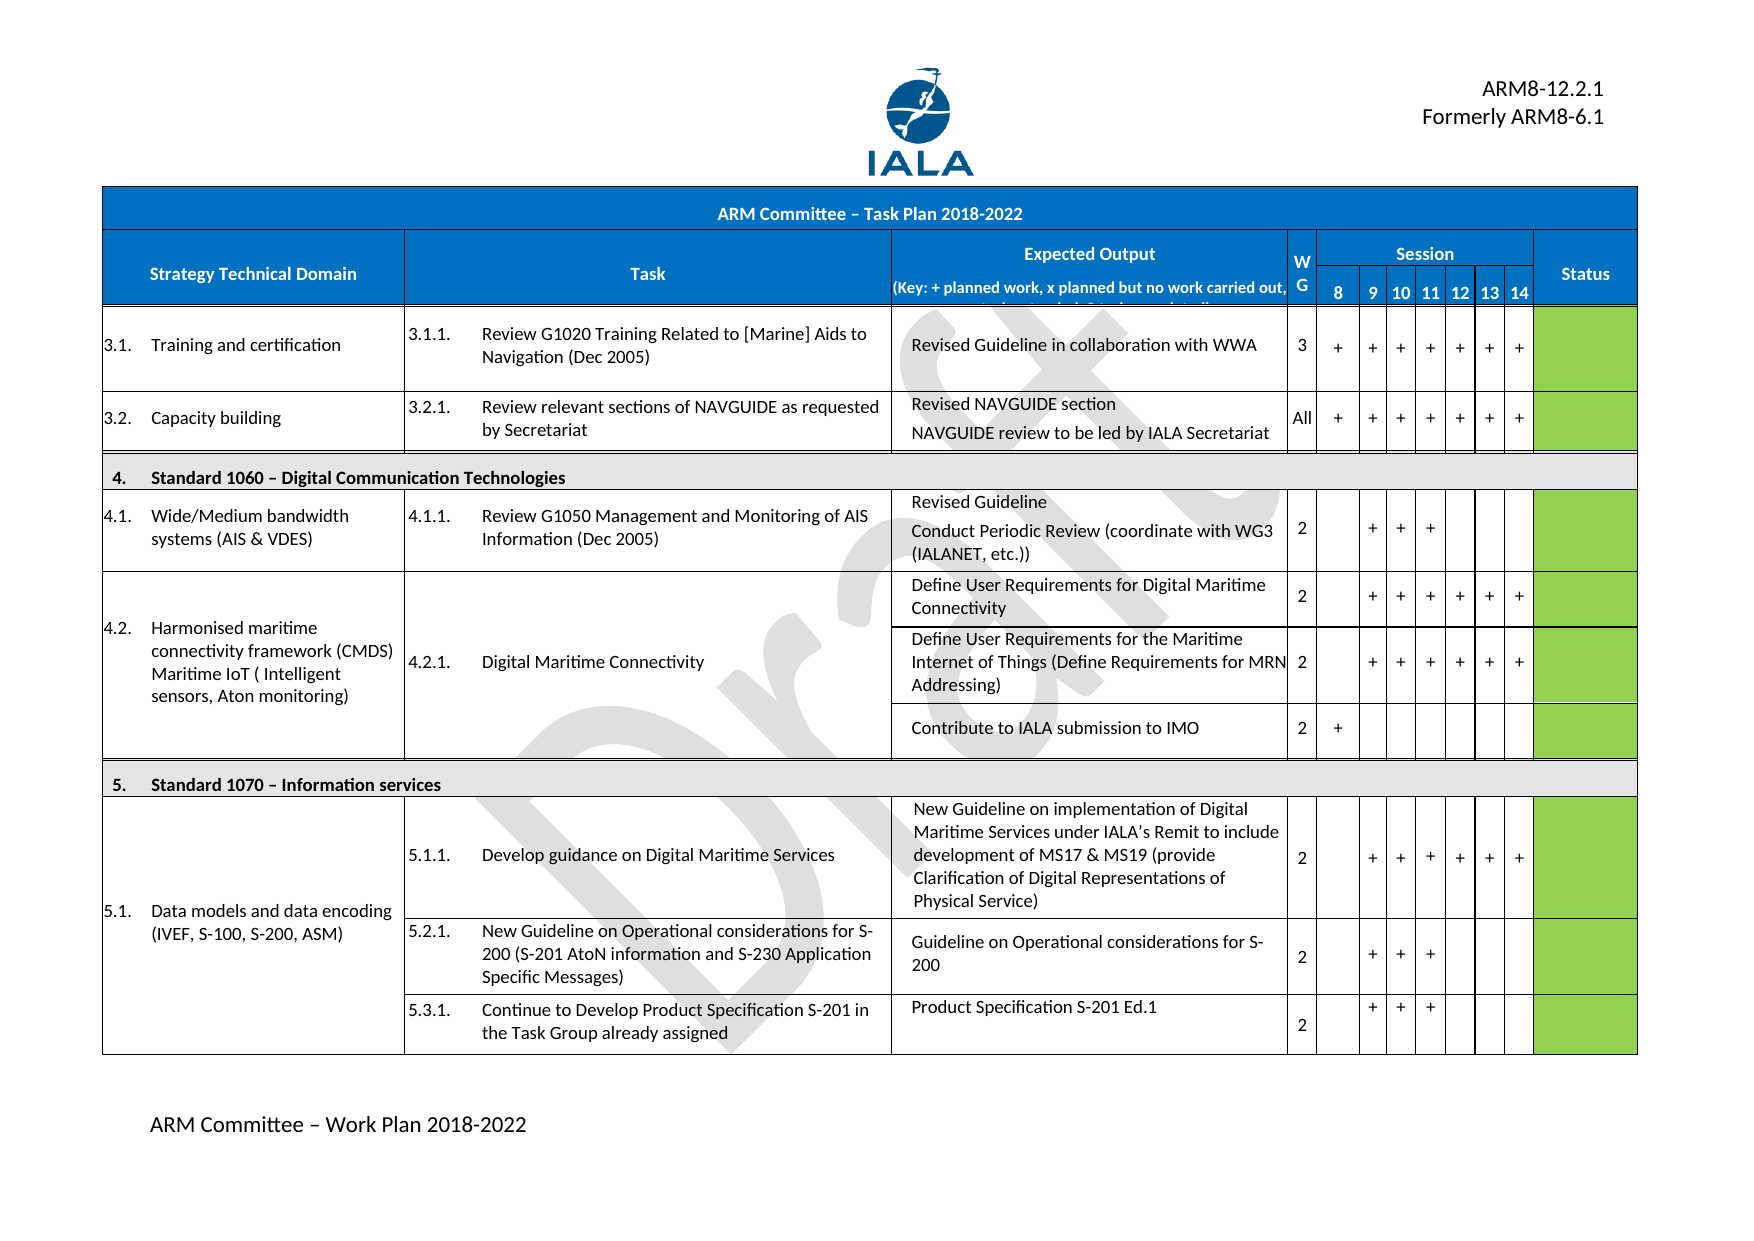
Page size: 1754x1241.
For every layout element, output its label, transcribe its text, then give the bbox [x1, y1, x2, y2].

table_cell [1446, 995, 1474, 1054]
table_cell + [1446, 392, 1474, 450]
table_cell Revised Guideline Conduct Periodic Review (coordinate with WG3 (IALANET, etc.)) [892, 490, 1287, 571]
table_cell 8 [1317, 266, 1359, 304]
table_cell [1505, 919, 1533, 994]
table_cell [1476, 995, 1504, 1054]
table_cell [1416, 704, 1445, 758]
table_cell 2 [1288, 797, 1316, 918]
picture [844, 55, 992, 186]
table_cell Revised NAVGUIDE section NAVGUIDE review to be led by IALA Secretariat [892, 392, 1287, 450]
table_cell + [1387, 490, 1415, 571]
table_cell [1476, 490, 1504, 571]
table_cell 2 [1288, 490, 1316, 571]
table_cell + [1416, 628, 1445, 702]
table_cell Training and certification [103, 307, 404, 391]
table_cell + [1476, 392, 1504, 450]
table_cell Expected Output (Key: + planned work, x planned but no work carried out, > task extended, * task completed) [892, 230, 1287, 304]
table_cell 9 [1360, 266, 1386, 304]
table_cell 13 [1476, 266, 1504, 304]
table_cell + [1360, 995, 1386, 1054]
table_cell New Guideline on Operational considerations for S-200 (S-201 AtoN information and S-230 Application Specific Messages) [405, 919, 891, 994]
table_cell Standard 1070 – Information services [103, 761, 1637, 796]
table_header ARM Committee – Task Plan 2018-2022 [103, 187, 1637, 229]
table_cell [1505, 704, 1533, 758]
table_cell [1534, 995, 1637, 1054]
table_cell + [1360, 307, 1386, 391]
table_cell [1387, 704, 1415, 758]
table_cell [1317, 628, 1359, 702]
table_cell + [1387, 392, 1415, 450]
table_cell + [1360, 490, 1386, 571]
table_cell 2 [1288, 628, 1316, 702]
table_cell Capacity building [103, 392, 404, 450]
table_cell + [1317, 392, 1359, 450]
table_cell Strategy Technical Domain [103, 230, 404, 304]
table_cell Define User Requirements for Digital Maritime Connectivity [892, 572, 1287, 626]
table_cell WG [1288, 230, 1316, 304]
table_cell New Guideline on implementation of Digital Maritime Services under IALA’s Remit to include development of MS17 & MS19 (provide Clarification of Digital Representations of Physical Service) [892, 797, 1287, 918]
table_cell 14 [1505, 266, 1533, 304]
table_cell 2 [1288, 704, 1316, 758]
table_cell [1534, 704, 1637, 758]
table_cell Wide/Medium bandwidth systems (AIS & VDES) [103, 490, 404, 571]
table_cell Review G1020 Training Related to [Marine] Aids to Navigation (Dec 2005) [405, 307, 891, 391]
table_cell + [1505, 797, 1533, 918]
table_cell + [1446, 797, 1474, 918]
table_cell + [1505, 307, 1533, 391]
table_cell [1534, 919, 1637, 994]
table_cell + [1446, 572, 1474, 626]
table_cell [1505, 995, 1533, 1054]
table_cell 10 [1387, 266, 1415, 304]
table_cell + [1446, 628, 1474, 702]
table_cell [1534, 628, 1637, 702]
table_cell [1534, 490, 1637, 571]
table_cell + [1387, 628, 1415, 702]
table_cell [1534, 307, 1637, 391]
table_cell Data models and data encoding (IVEF, S-100, S-200, ASM) [103, 797, 404, 1054]
table_cell [1476, 919, 1504, 994]
table_cell [1534, 392, 1637, 450]
table_cell + [1505, 572, 1533, 626]
table_cell + [1505, 628, 1533, 702]
table_cell Harmonised maritime connectivity framework (CMDS) Maritime IoT ( Intelligent sensors, Aton monitoring) [103, 572, 404, 758]
table_cell + [1476, 797, 1504, 918]
table_cell + [1360, 919, 1386, 994]
table_cell [1505, 490, 1533, 571]
table_cell + [1416, 490, 1445, 571]
table_cell + [1387, 919, 1415, 994]
table_cell + [1416, 307, 1445, 391]
table_cell [1446, 919, 1474, 994]
table_cell + [1387, 797, 1415, 918]
table_cell + [1317, 307, 1359, 391]
table_cell + [1387, 307, 1415, 391]
table_cell Review G1050 Management and Monitoring of AIS Information (Dec 2005) [405, 490, 891, 571]
table_cell + [1505, 392, 1533, 450]
table_cell [1317, 490, 1359, 571]
table_cell [1317, 995, 1359, 1054]
table_cell Continue to Develop Product Specification S-201 in the Task Group already assigned [405, 995, 891, 1054]
table_cell + [1360, 572, 1386, 626]
table_cell [1360, 704, 1386, 758]
table_cell Develop guidance on Digital Maritime Services [405, 797, 891, 918]
table_cell + [1416, 392, 1445, 450]
table_cell Standard 1060 – Digital Communication Technologies [103, 454, 1637, 489]
table_cell + [1476, 307, 1504, 391]
table_cell + [1416, 572, 1445, 626]
table_cell Contribute to IALA submission to IMO [892, 704, 1287, 758]
table_cell [1317, 797, 1359, 918]
table_cell All [1288, 392, 1316, 450]
table_cell 11 [1416, 266, 1445, 304]
table_cell Review relevant sections of NAVGUIDE as requested by Secretariat [405, 392, 891, 450]
table_cell Status [1534, 230, 1637, 304]
table_cell + [1360, 392, 1386, 450]
table_cell 2 [1288, 919, 1316, 994]
table_cell [1317, 572, 1359, 626]
table_cell Session [1317, 230, 1533, 265]
table_cell [1446, 704, 1474, 758]
table_cell + [1446, 307, 1474, 391]
table_cell + [1476, 572, 1504, 626]
table_cell Define User Requirements for the Maritime Internet of Things (Define Requirements for MRN Addressing) [892, 628, 1287, 702]
table_cell [1317, 919, 1359, 994]
table_cell Revised Guideline in collaboration with WWA [892, 307, 1287, 391]
table_cell Digital Maritime Connectivity [405, 572, 891, 758]
table_cell 2 [1288, 995, 1316, 1054]
table_cell 2 [1288, 572, 1316, 626]
table_cell + [1387, 995, 1415, 1054]
table_cell 12 [1446, 266, 1474, 304]
table_cell [1534, 572, 1637, 626]
table_cell Task [405, 230, 891, 304]
table_cell + [1360, 628, 1386, 702]
table_cell + [1416, 995, 1445, 1054]
table_cell + [1416, 919, 1445, 994]
table_cell + [1476, 628, 1504, 702]
table_cell [1534, 797, 1637, 918]
table_cell + [1317, 704, 1359, 758]
table_cell [1446, 490, 1474, 571]
table_cell 3 [1288, 307, 1316, 391]
table_cell + [1360, 797, 1386, 918]
table_cell Guideline on Operational considerations for S-200 [892, 919, 1287, 994]
table_cell + [1387, 572, 1415, 626]
table_cell [1476, 704, 1504, 758]
table_cell + [1416, 797, 1445, 918]
table_cell Product Specification S-201 Ed.1 [892, 995, 1287, 1054]
